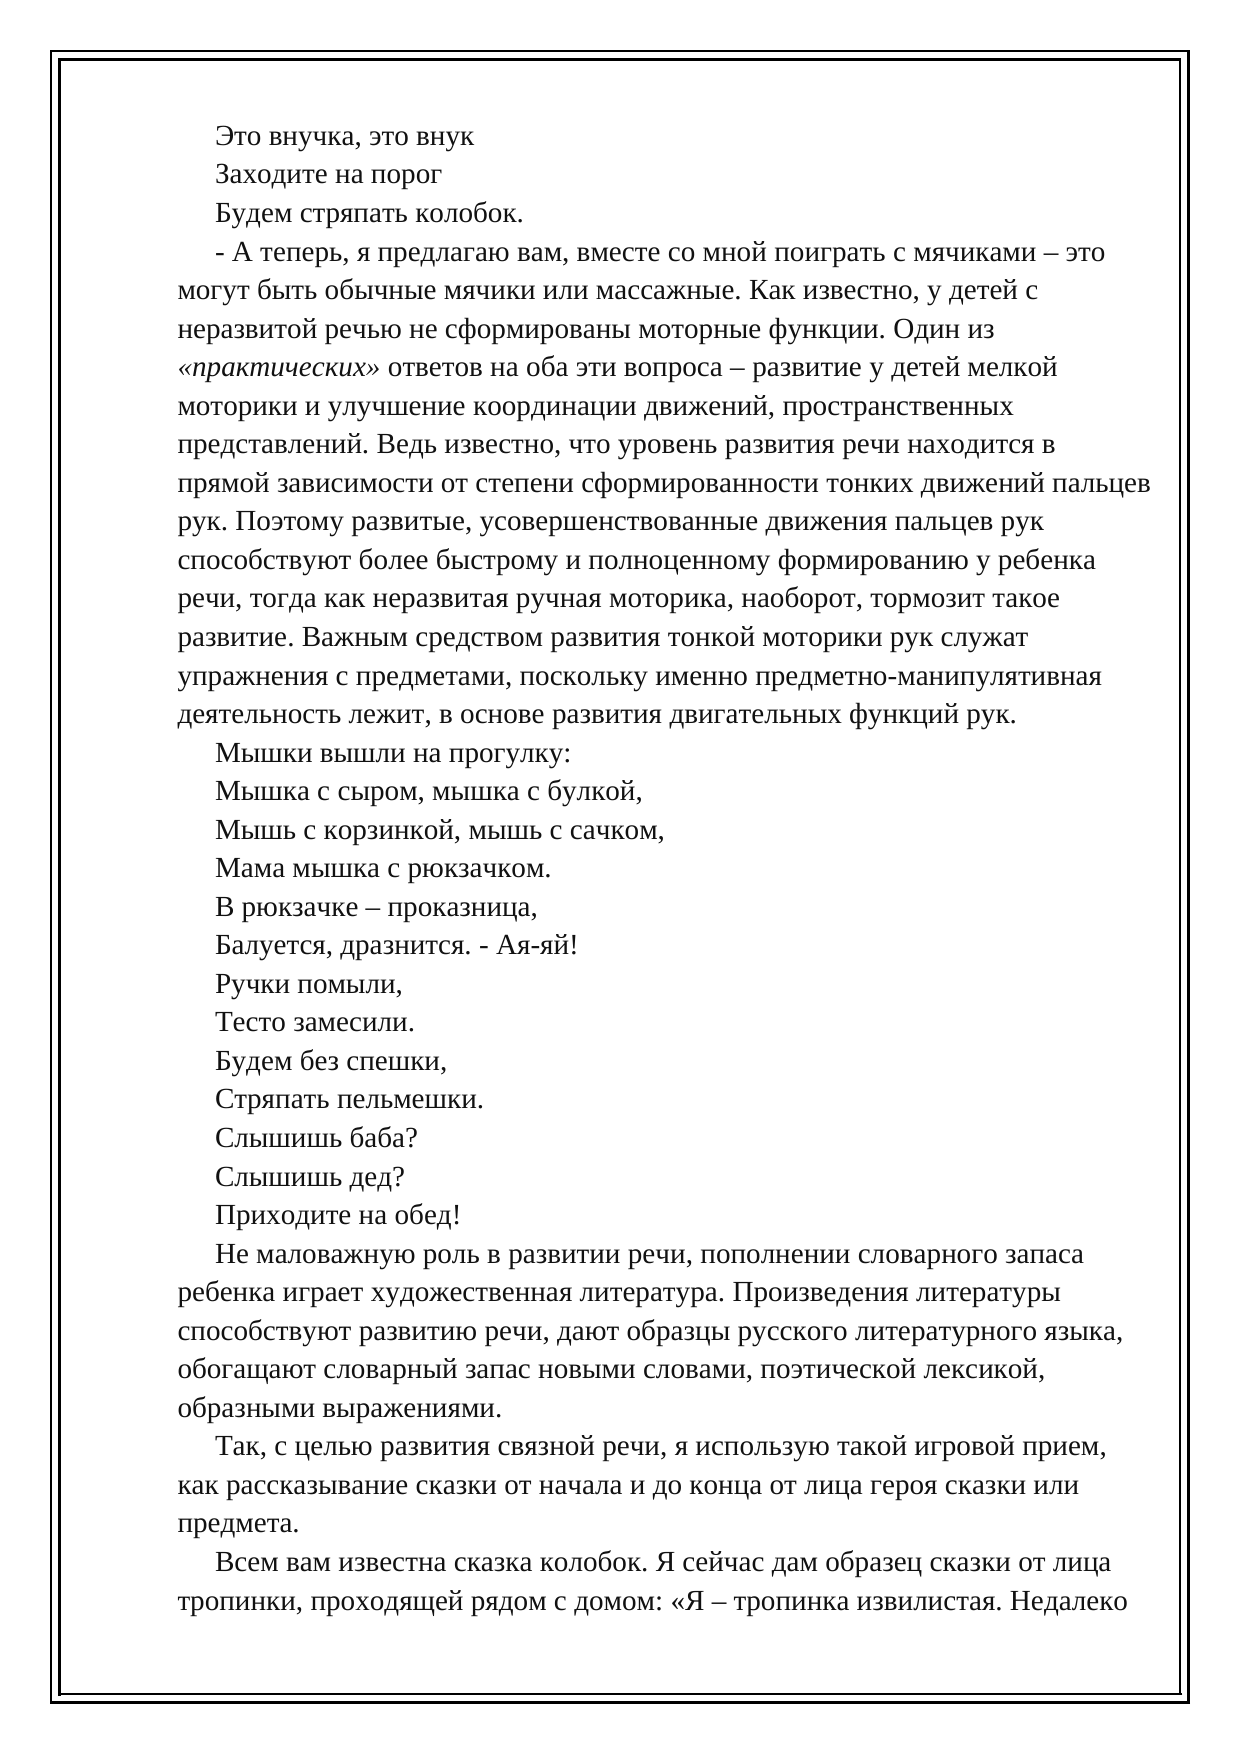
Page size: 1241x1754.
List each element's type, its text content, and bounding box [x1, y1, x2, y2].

text Слышишь баба? [177, 1120, 1152, 1154]
text Мышь с корзинкой, мышь с сачком, [177, 812, 1152, 845]
text Балуется, дразнится. - Ая-яй! [177, 927, 1152, 961]
text Не маловажную роль в развитии речи, пополнении словарного запаса ребенка играет художественная литература. Произведения литературы способствуют развитию речи, дают образцы русского литературного языка, обогащают словарный запас новыми словами, поэтической лексикой, образными выражениями. [177, 1236, 1152, 1423]
text Это внучка, это внук [177, 118, 1152, 152]
text Заходите на порог [177, 157, 1152, 190]
text Мама мышка с рюкзачком. [177, 850, 1152, 884]
text Стряпать пельмешки. [177, 1082, 1152, 1115]
text Будем без спешки, [177, 1043, 1152, 1077]
text Слышишь дед? [177, 1159, 1152, 1192]
text Мышка с сыром, мышка с булкой, [177, 773, 1152, 807]
text Так, с целью развития связной речи, я использую такой игровой прием, как рассказывание сказки от начала и до конца от лица героя сказки или предмета. [177, 1428, 1152, 1539]
text В рюкзачке – проказница, [177, 889, 1152, 922]
text Будем стряпать колобок. [177, 195, 1152, 229]
text Тесто замесили. [177, 1004, 1152, 1038]
text Мышки вышли на прогулку: [177, 735, 1152, 768]
text Приходите на обед! [177, 1197, 1152, 1231]
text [177, 1544, 1152, 1616]
text - А теперь, я предлагаю вам, вместе со мной поиграть с мячиками – это могут быть обычные мячики или массажные. Как известно, у детей с неразвитой речью не сформированы моторные функции. Один из «практических» ответов на оба эти вопроса – развитие у детей мелкой моторики и улучшение координации движений, пространственных представлений. Ведь известно, что уровень развития речи находится в прямой зависимости от степени сформированности тонких движений пальцев рук. Поэтому развитые, усовершенствованные движения пальцев рук способствуют более быстрому и полноценному формированию у ребенка речи, тогда как неразвитая ручная моторика, наоборот, тормозит такое развитие. Важным средством развития тонкой моторики рук служат упражнения с предметами, поскольку именно предметно-манипулятивная деятельность лежит, в основе развития двигательных функций рук. [177, 234, 1152, 730]
text Ручки помыли, [177, 966, 1152, 999]
